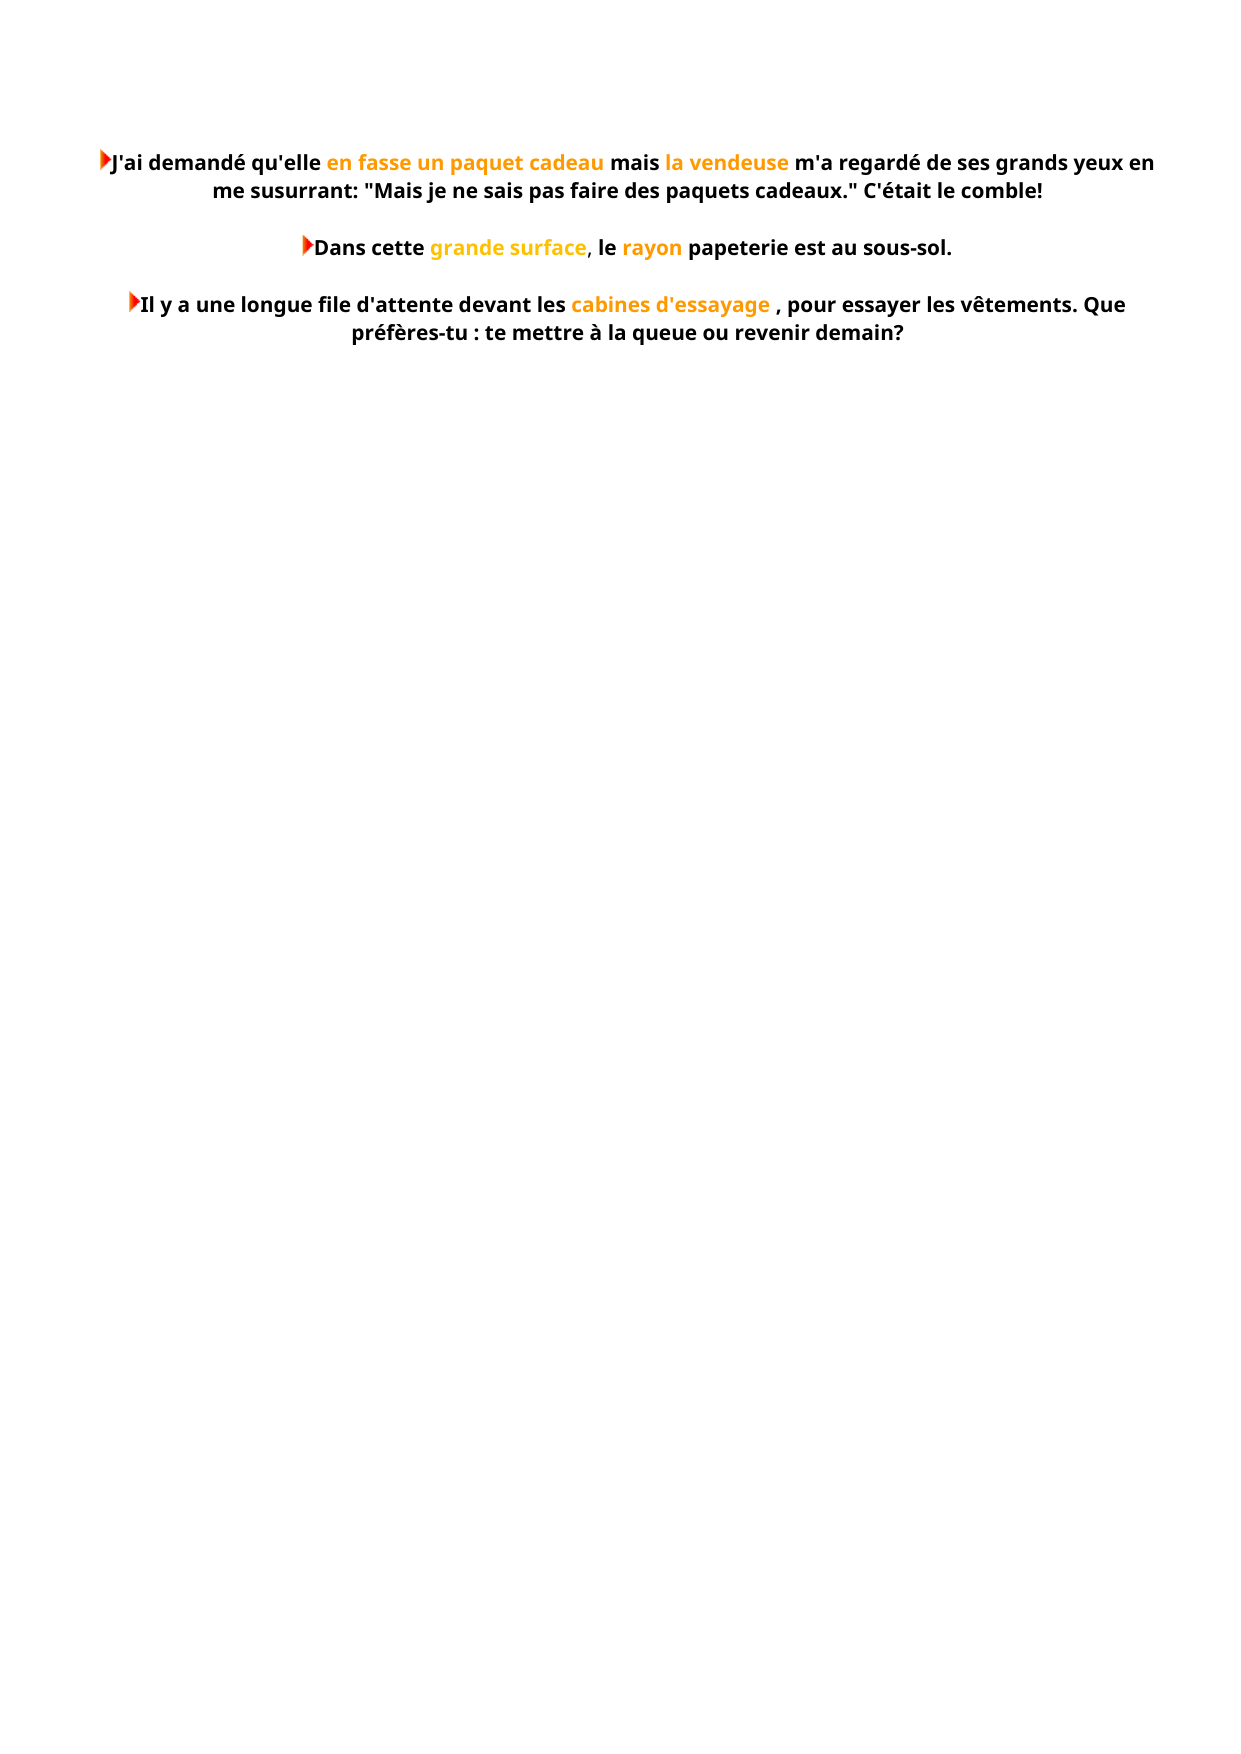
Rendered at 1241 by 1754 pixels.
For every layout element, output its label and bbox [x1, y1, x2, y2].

text [88, 148, 1167, 411]
picture [100, 149, 112, 170]
picture [302, 235, 314, 256]
picture [129, 291, 141, 312]
